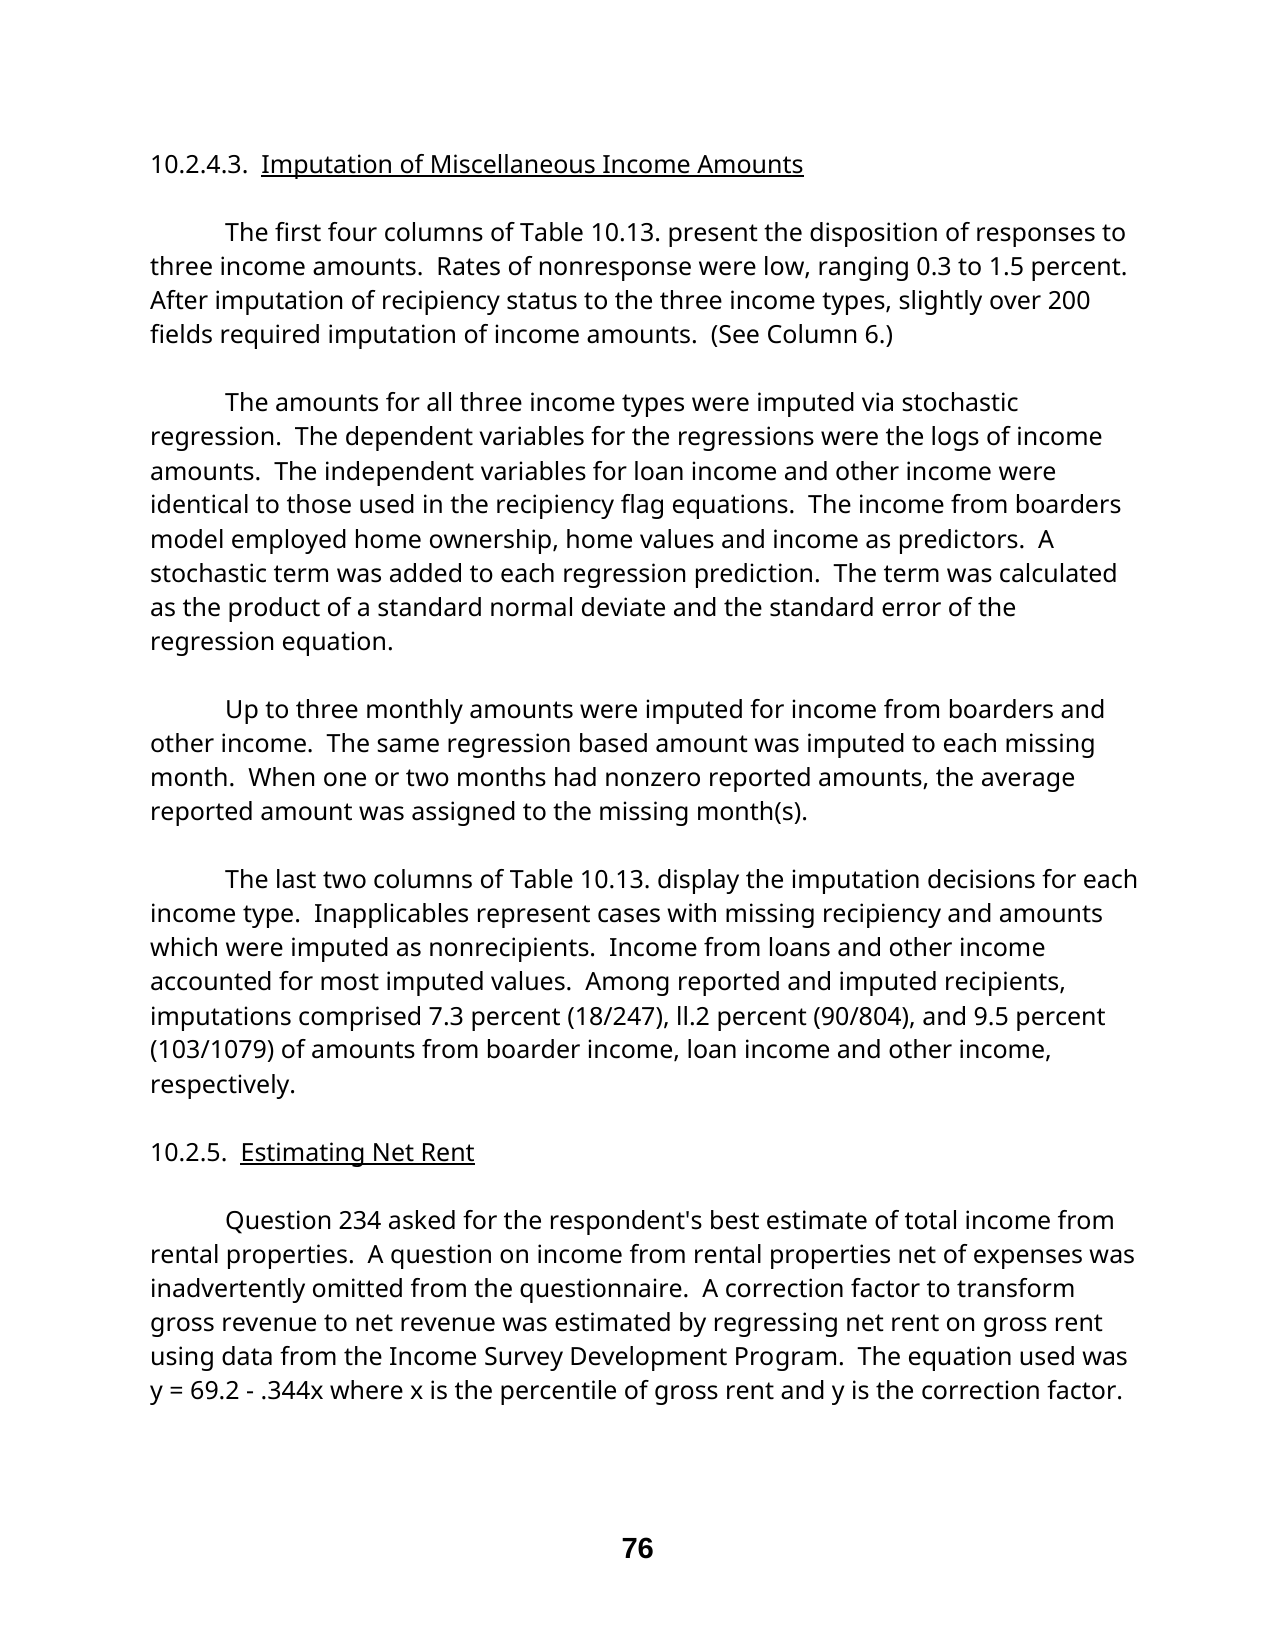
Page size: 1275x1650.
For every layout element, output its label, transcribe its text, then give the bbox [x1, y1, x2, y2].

text 10.2.5. Estimating Net Rent [150, 1134, 1140, 1168]
text Up to three monthly amounts were imputed for income from boarders and other income. The same regression based amount was imputed to each missing month. When one or two months had nonzero reported amounts, the average reported amount was assigned to the missing month(s). [150, 692, 1140, 828]
text The amounts for all three income types were imputed via stochastic regression. The dependent variables for the regressions were the logs of income amounts. The independent variables for loan income and other income were identical to those used in the recipiency flag equations. The income from boarders model employed home ownership, home values and income as predictors. A stochastic term was added to each regression prediction. The term was calculated as the product of a standard normal deviate and the standard error of the regression equation. [150, 385, 1140, 657]
text The first four columns of Table 10.13. present the disposition of responses to three income amounts. Rates of nonresponse were low, ranging 0.3 to 1.5 percent. After imputation of recipiency status to the three income types, slightly over 200 fields required imputation of income amounts. (See Column 6.) [150, 215, 1140, 351]
text Question 234 asked for the respondent's best estimate of total income from rental properties. A question on income from rental properties net of expenses was inadvertently omitted from the questionnaire. A correction factor to transform gross revenue to net revenue was estimated by regressing net rent on gross rent using data from the Income Survey Development Program. The equation used was y = 69.2 - .344x where x is the percentile of gross rent and y is the correction factor. [150, 1202, 1140, 1407]
text The last two columns of Table 10.13. display the imputation decisions for each income type. Inapplicables represent cases with missing recipiency and amounts which were imputed as nonrecipients. Income from loans and other income accounted for most imputed values. Among reported and imputed recipients, imputations comprised 7.3 percent (18/247), ll.2 percent (90/804), and 9.5 percent (103/1079) of amounts from boarder income, loan income and other income, respectively. [150, 862, 1140, 1100]
text 10.2.4.3. Imputation of Miscellaneous Income Amounts [150, 147, 1140, 181]
